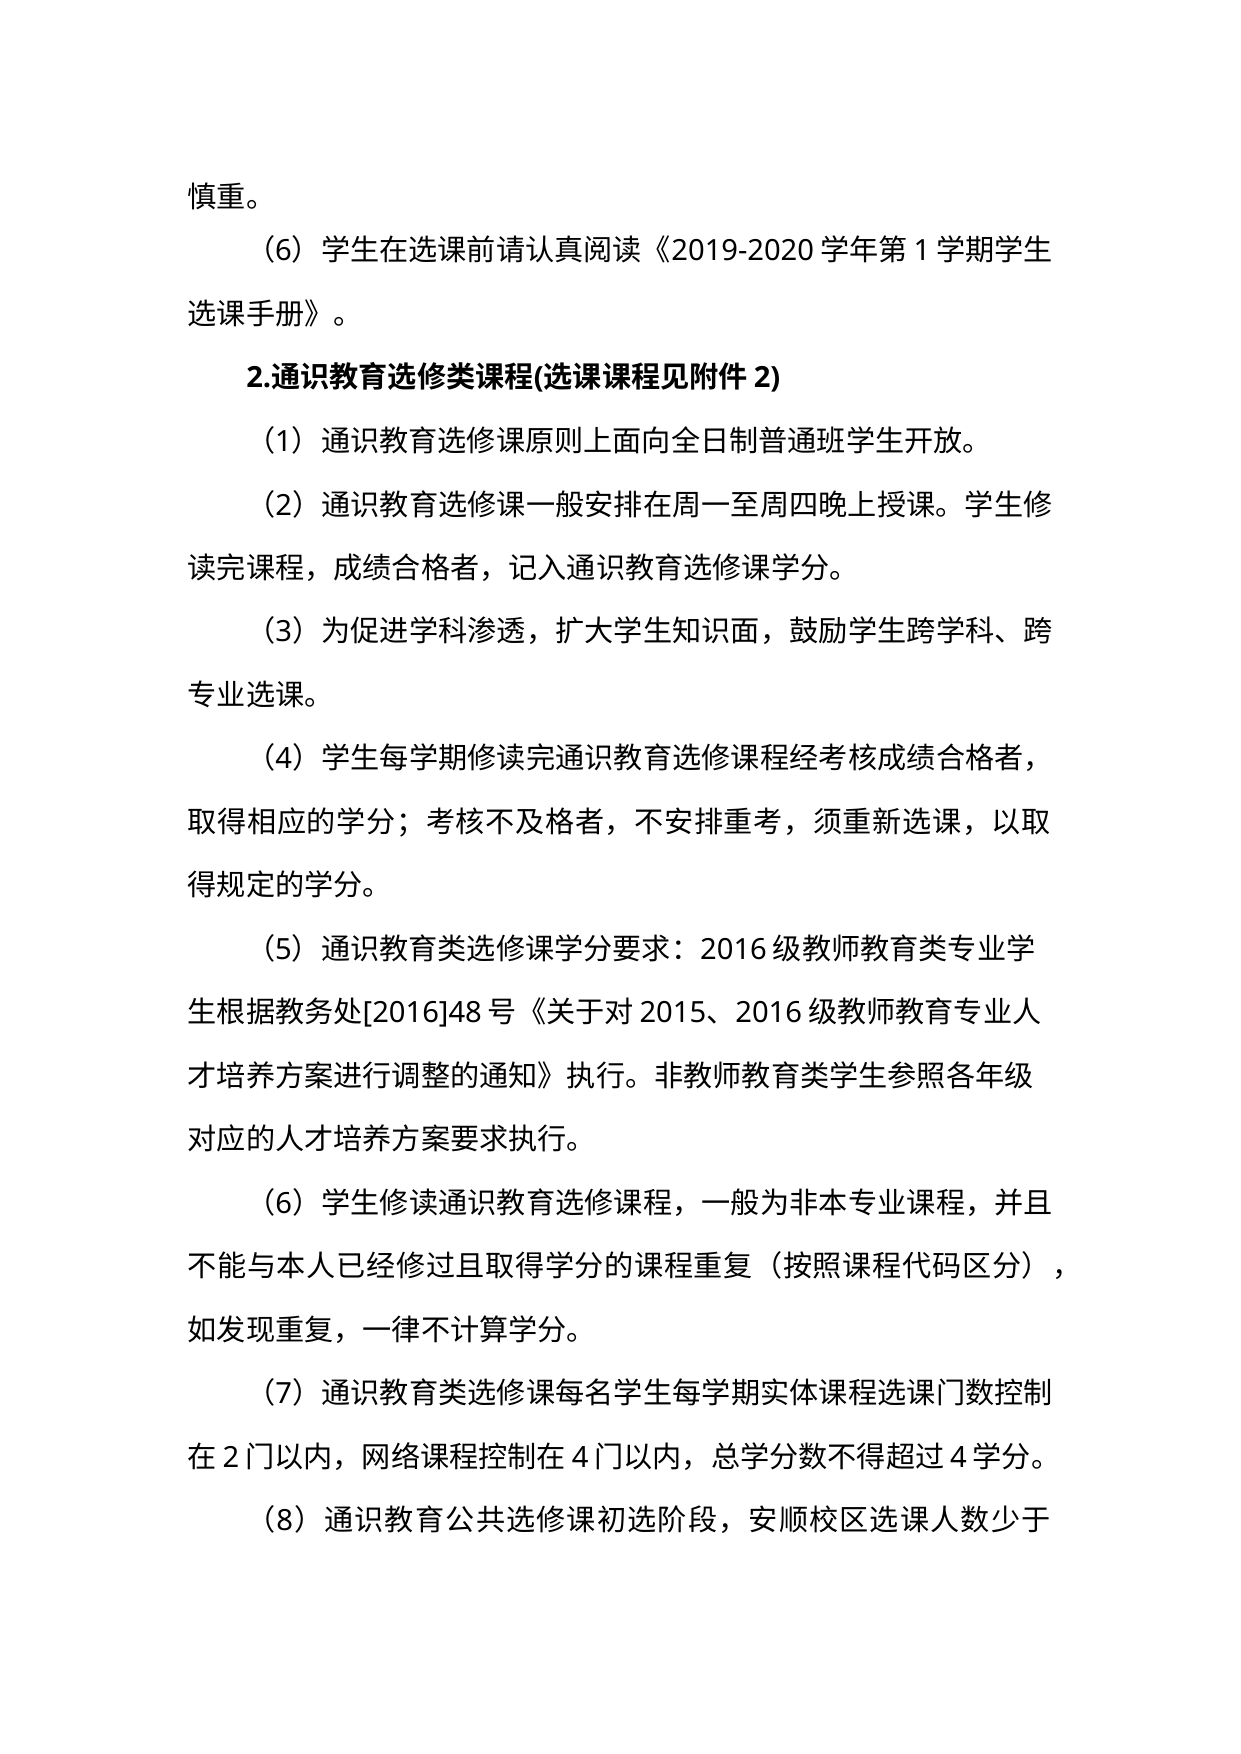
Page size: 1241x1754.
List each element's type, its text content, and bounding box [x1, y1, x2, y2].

text （3）为促进学科渗透，扩大学生知识面，鼓励学生跨学科、跨专业选课。 [187, 608, 1053, 714]
text （5）通识教育类选修课学分要求：2016级教师教育类专业学生根据教务处[2016]48号《关于对2015、2016级教师教育专业人才培养方案进行调整的通知》执行。非教师教育类学生参照各年级对应的人才培养方案要求执行。 [187, 925, 1053, 1158]
text （7）通识教育类选修课每名学生每学期实体课程选课门数控制在2门以内，网络课程控制在4门以内，总学分数不得超过4学分。 [187, 1370, 1053, 1476]
text （4）学生每学期修读完通识教育选修课程经考核成绩合格者，取得相应的学分；考核不及格者，不安排重考，须重新选课，以取得规定的学分。 [187, 735, 1053, 904]
text （6）学生在选课前请认真阅读《2019-2020学年第1学期学生选课手册》。 [187, 227, 1053, 333]
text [187, 162, 1053, 227]
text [187, 1497, 1053, 1539]
text （6）学生修读通识教育选修课程，一般为非本专业课程，并且不能与本人已经修过且取得学分的课程重复（按照课程代码区分），如发现重复，一律不计算学分。 [187, 1179, 1053, 1349]
text （1）通识教育选修课原则上面向全日制普通班学生开放。 [187, 417, 1053, 460]
text 2.通识教育选修类课程(选课课程见附件2) [187, 354, 1053, 396]
text （2）通识教育选修课一般安排在周一至周四晚上授课。学生修读完课程，成绩合格者，记入通识教育选修课学分。 [187, 481, 1053, 587]
